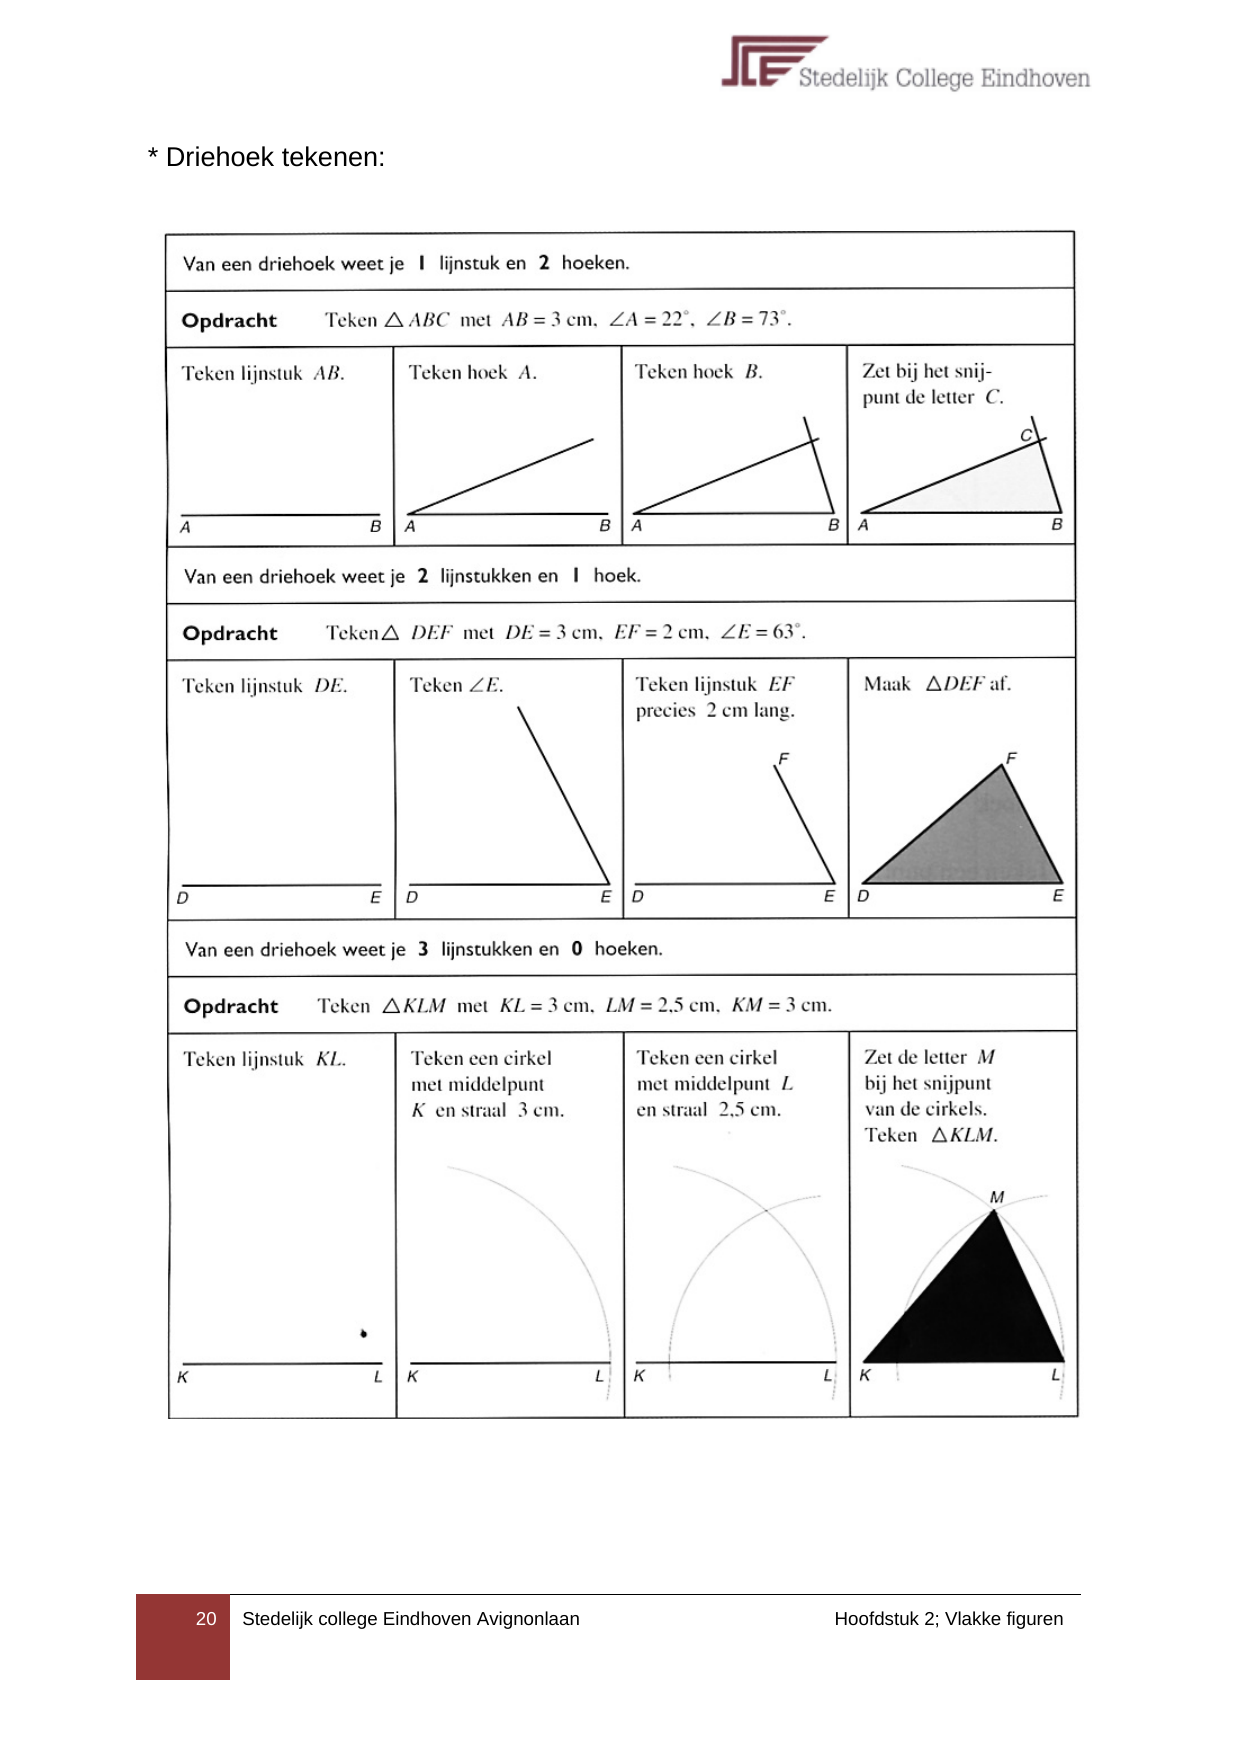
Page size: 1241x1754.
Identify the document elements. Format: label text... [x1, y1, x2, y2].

text * Driehoek tekenen: [148, 141, 1092, 172]
